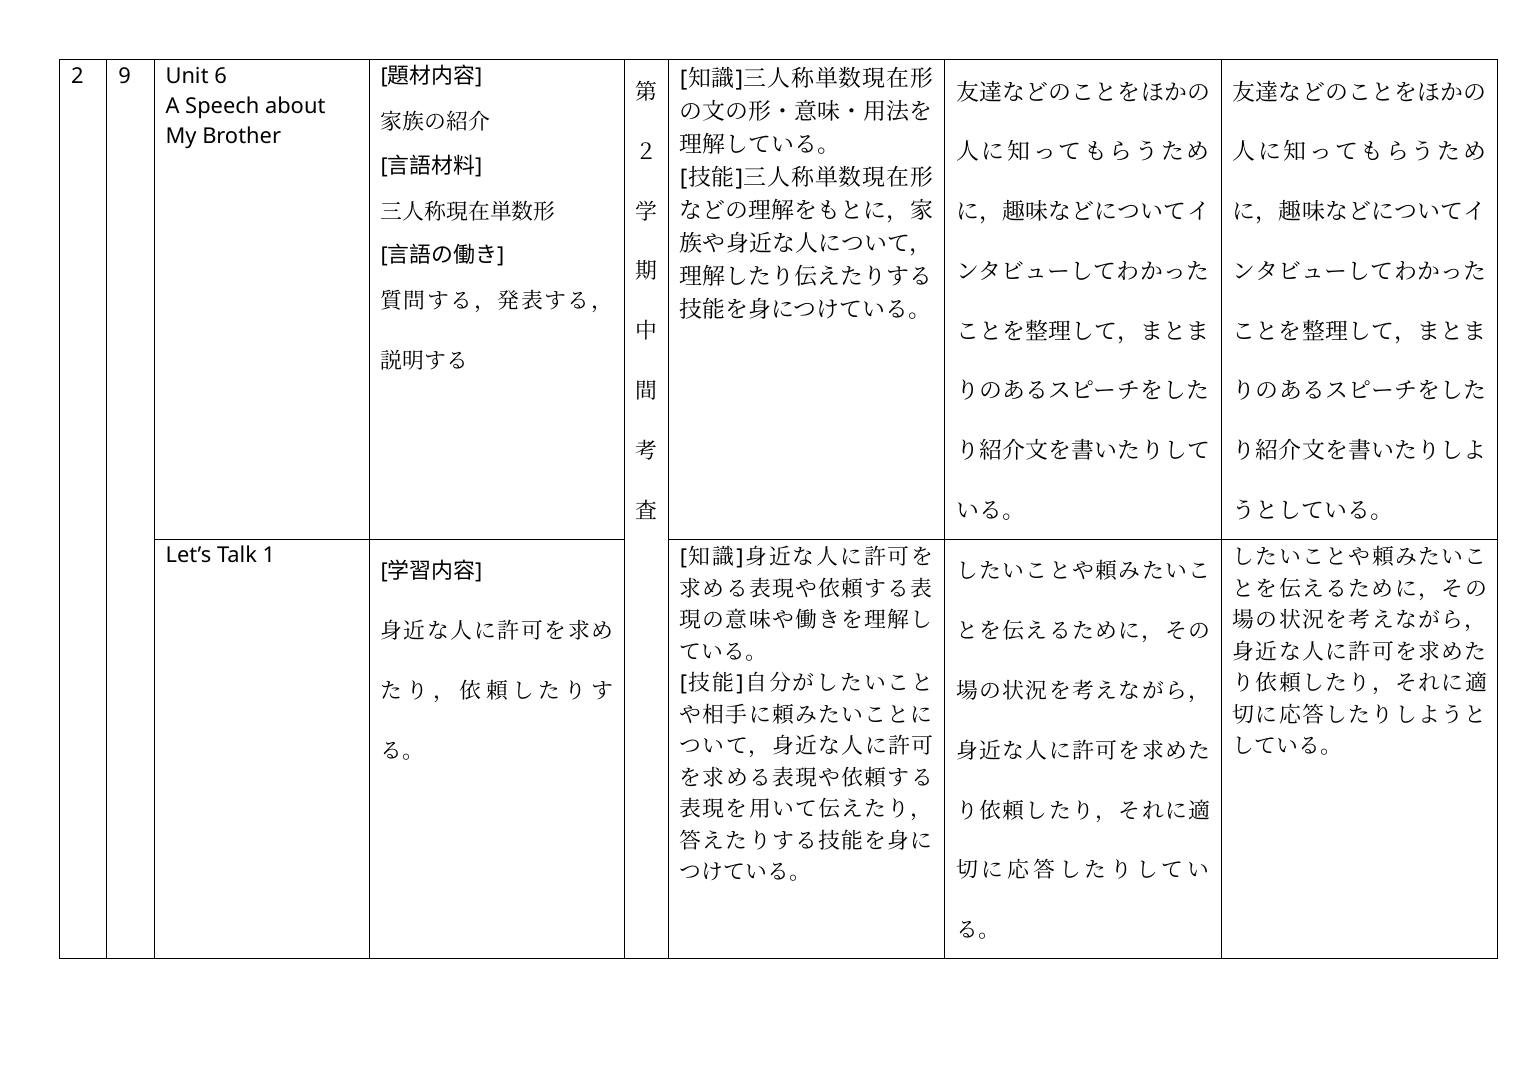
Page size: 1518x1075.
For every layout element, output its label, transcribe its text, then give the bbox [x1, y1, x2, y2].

table_cell したいことや頼みたいことを伝えるために，その場の状況を考えながら，身近な人に許可を求めたり依頼したり，それに適切に応答したりしようとしている。 [1222, 540, 1497, 958]
table_cell [知識]身近な人に許可を求める表現や依頼する表現の意味や働きを理解している。 [技能]自分がしたいことや相手に頼みたいことについて，身近な人に許可を求める表現や依頼する表現を用いて伝えたり，答えたりする技能を身につけている。 [669, 540, 944, 958]
table_cell 9 [107, 60, 154, 958]
table_cell [知識]三人称単数現在形の文の形・意味・用法を理解している。 [技能]三人称単数現在形などの理解をもとに，家族や身近な人について，理解したり伝えたりする技能を身につけている。 [669, 60, 944, 538]
table_cell 友達などのことをほかの人に知ってもらうために，趣味などについてインタビューしてわかったことを整理して，まとまりのあるスピーチをしたり紹介文を書いたりしようとしている。 [1222, 60, 1497, 538]
table_cell 第２学期中間 考 査 [625, 60, 668, 958]
table_cell [題材内容] 家族の紹介 [言語材料] 三人称現在単数形 [言語の働き] 質問する，発表する，説明する [370, 60, 624, 538]
table_cell [学習内容] 身近な人に許可を求めたり，依頼したりする。 [370, 540, 624, 958]
table_cell したいことや頼みたいことを伝えるために，その場の状況を考えながら，身近な人に許可を求めたり依頼したり，それに適切に応答したりしている。 [945, 540, 1221, 958]
table_cell 2 [60, 60, 106, 958]
table_cell 友達などのことをほかの人に知ってもらうために，趣味などについてインタビューしてわかったことを整理して，まとまりのあるスピーチをしたり紹介文を書いたりしている。 [945, 60, 1221, 538]
table_cell Unit 6 A Speech about My Brother [155, 60, 369, 538]
table_cell Let’s Talk 1 [155, 540, 369, 958]
